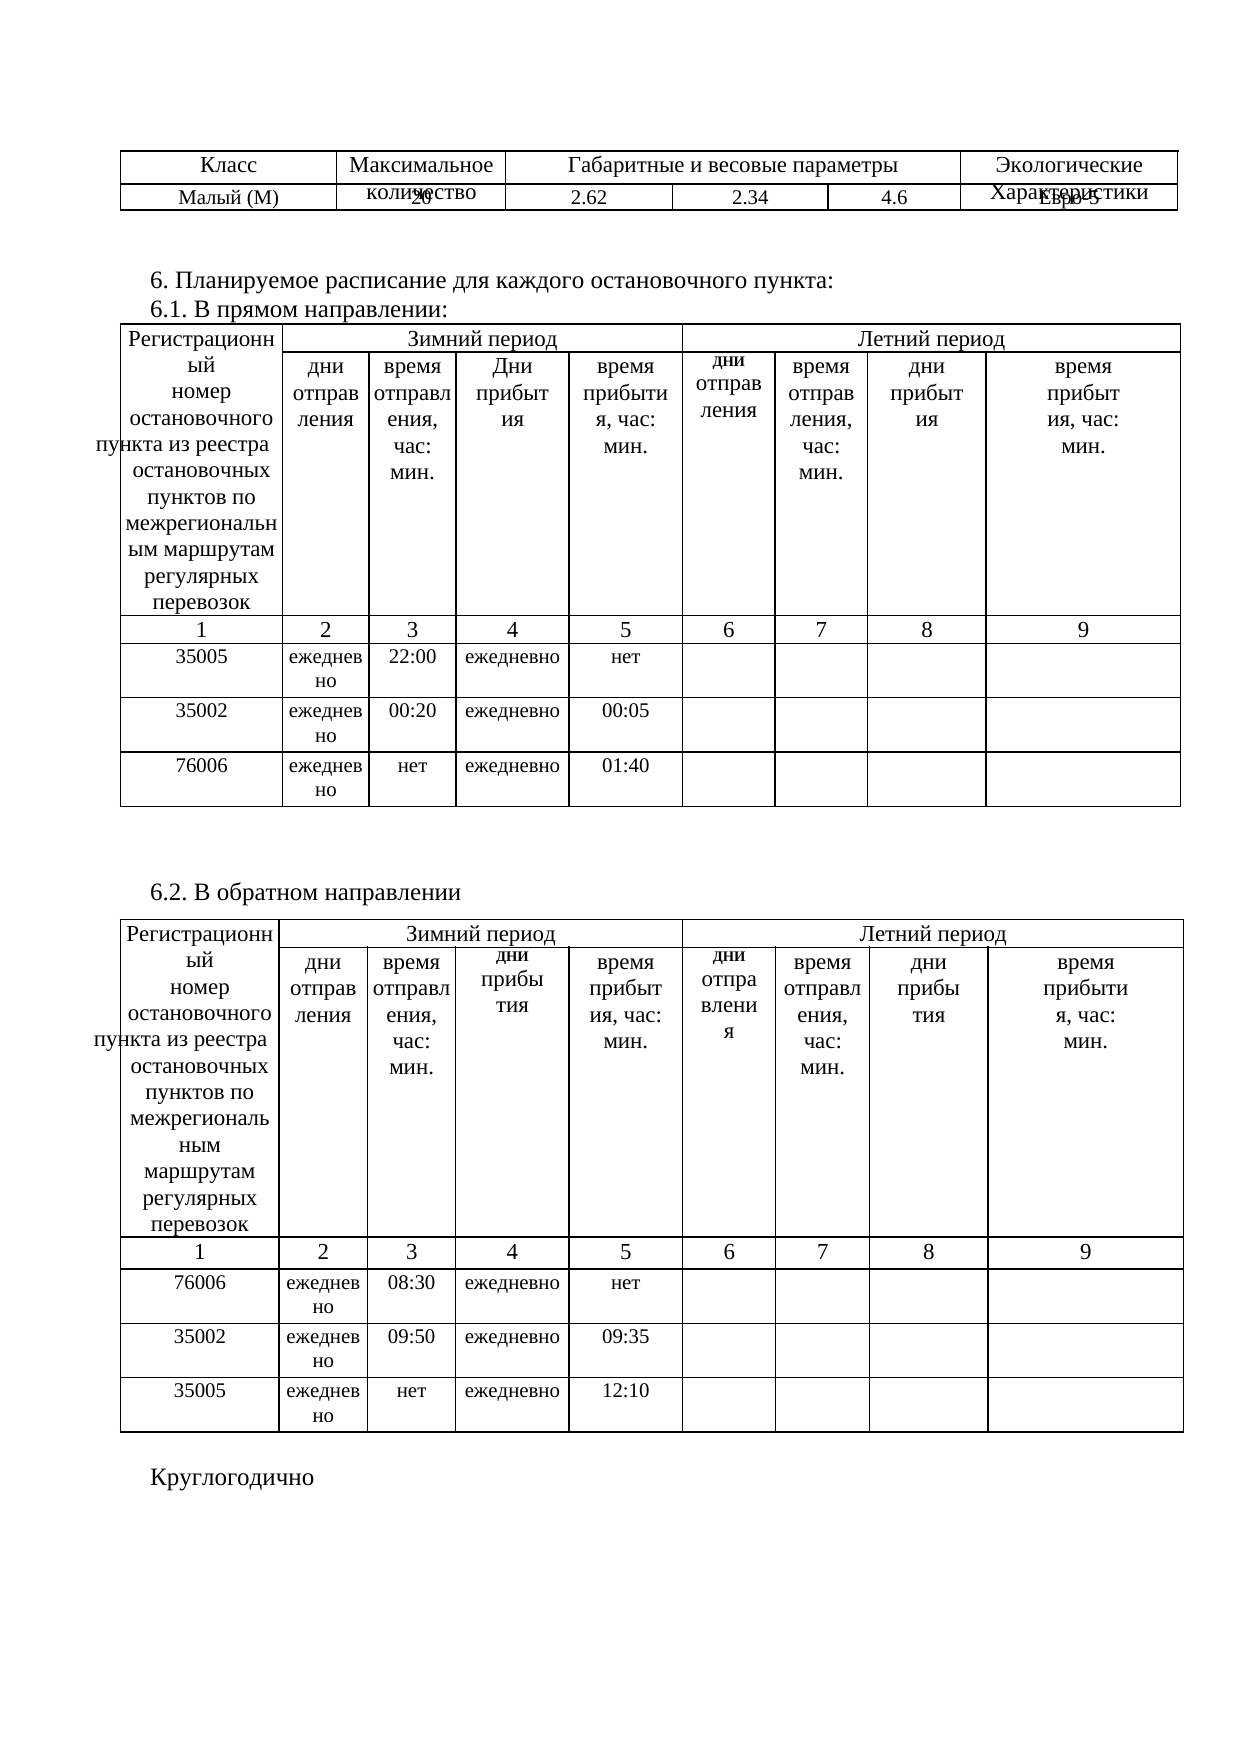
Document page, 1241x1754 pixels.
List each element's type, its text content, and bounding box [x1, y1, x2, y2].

table_cell 4.6 [829, 185, 960, 209]
table_cell [776, 1324, 869, 1377]
table_cell 2.62 [506, 185, 672, 209]
table_cell ДНИ отправ ления [683, 353, 774, 614]
table_cell время отправл ения, час: мин. [776, 948, 869, 1236]
table_cell [776, 753, 867, 806]
table_header Летний период [683, 325, 1180, 351]
table_header Летний период [683, 920, 1183, 946]
table_cell 09:50 [368, 1324, 455, 1377]
table_cell время отправл ения, час: мин. [368, 948, 455, 1236]
table_cell 8 [868, 616, 985, 642]
table_cell 3 [368, 1238, 455, 1268]
table_cell ежедневно [457, 698, 568, 751]
table_cell ежедневно [280, 1378, 367, 1431]
table_cell 00:05 [570, 698, 682, 751]
table_cell ежедневно [456, 1378, 568, 1431]
table_cell [683, 753, 774, 806]
text 6. Планируемое расписание для каждого остановочного пункта: [150, 266, 1090, 294]
table_cell 8 [870, 1238, 987, 1268]
table_cell [987, 698, 1180, 751]
table_cell ежедневно [283, 753, 368, 806]
table_cell 9 [987, 616, 1180, 642]
table_cell время прибыт ия, час: мин. [570, 948, 682, 1236]
table_cell нет [570, 1270, 682, 1322]
table_header Максимальное количество [337, 152, 505, 183]
table_header Класс [121, 152, 336, 183]
table_cell ДНИ прибы тия [456, 948, 568, 1236]
table_cell время прибыти я, час: мин. [570, 353, 682, 614]
text Круглогодично [150, 1462, 1090, 1490]
table_cell [868, 753, 985, 806]
table_cell [989, 1270, 1183, 1322]
table_cell [989, 1378, 1183, 1431]
table_cell 9 [989, 1238, 1183, 1268]
table_cell [683, 1324, 775, 1377]
text 6.2. В обратном направлении [150, 877, 1090, 906]
table_cell 35002 [121, 1324, 278, 1377]
table_cell нет [368, 1378, 455, 1431]
table_cell 7 [776, 1238, 869, 1268]
table_cell Малый (М) [121, 185, 336, 209]
table_cell [870, 1270, 987, 1322]
table_cell ежедневно [457, 644, 568, 697]
table_cell 5 [570, 1238, 682, 1268]
table_cell [683, 1378, 775, 1431]
table_cell 4 [457, 616, 568, 642]
table_cell 2 [283, 616, 368, 642]
table_header Регистрационный номер остановочного пункта из реестра остановочных пунктов по межрегиональным маршрутам регулярных перевозок [121, 325, 282, 614]
table_cell дни отправ ления [280, 948, 367, 1236]
table_cell 12:10 [570, 1378, 682, 1431]
table_cell 6 [683, 616, 774, 642]
table_cell 1 [121, 1238, 278, 1268]
table_header Зимний период [280, 920, 682, 946]
table_cell ежедневно [283, 698, 368, 751]
table_cell 3 [370, 616, 455, 642]
table_header Экологические Характеристики [961, 152, 1177, 183]
table_cell время отправл ения, час: мин. [370, 353, 455, 614]
table_cell Дни прибыт ия [457, 353, 568, 614]
table_cell 76006 [121, 753, 282, 806]
table_cell дни прибы тия [870, 948, 987, 1236]
table_cell 35005 [121, 1378, 278, 1431]
table_cell дни прибыт ия [868, 353, 985, 614]
table_cell [868, 698, 985, 751]
table_cell ежедневно [283, 644, 368, 697]
table_cell нет [570, 644, 682, 697]
table_cell 6 [683, 1238, 775, 1268]
table_cell 4 [456, 1238, 568, 1268]
table_cell [870, 1378, 987, 1431]
table_cell нет [370, 753, 455, 806]
table_cell ежедневно [457, 753, 568, 806]
table_cell [683, 644, 774, 697]
table_cell дни отправ ления [283, 353, 368, 614]
table_cell ежедневно [456, 1270, 568, 1322]
text 6.1. В прямом направлении: [150, 294, 1090, 323]
table_cell [870, 1324, 987, 1377]
table_cell 5 [570, 616, 682, 642]
table_header Габаритные и весовые параметры [506, 152, 960, 183]
table_cell 35002 [121, 698, 282, 751]
table_cell ежедневно [280, 1324, 367, 1377]
table_cell [868, 644, 985, 697]
table_cell ежедневно [456, 1324, 568, 1377]
table_cell [776, 1378, 869, 1431]
table_cell 7 [776, 616, 867, 642]
table_cell [989, 1324, 1183, 1377]
table_cell время прибыт ия, час: мин. [987, 353, 1180, 614]
table_cell ДНИ отпра влени я [683, 948, 775, 1236]
table_cell 76006 [121, 1270, 278, 1322]
table_cell [987, 753, 1180, 806]
table_cell время отправ ления, час: мин. [776, 353, 867, 614]
table_cell 35005 [121, 644, 282, 697]
table_header Регистрационный номер остановочного пункта из реестра остановочных пунктов по межрегиональным маршрутам регулярных перевозок [121, 920, 278, 1236]
table_cell [683, 1270, 775, 1322]
table_cell 00:20 [370, 698, 455, 751]
table_cell 20 [337, 185, 505, 209]
table_cell 1 [121, 616, 282, 642]
table_cell [776, 644, 867, 697]
table_cell [776, 1270, 869, 1322]
table_header Зимний период [283, 325, 682, 351]
table_cell [776, 698, 867, 751]
table_cell 09:35 [570, 1324, 682, 1377]
table_cell [683, 698, 774, 751]
table_cell 2.34 [673, 185, 827, 209]
table_cell время прибыти я, час: мин. [989, 948, 1183, 1236]
table_cell 01:40 [570, 753, 682, 806]
table_cell 2 [280, 1238, 367, 1268]
table_cell [987, 644, 1180, 697]
table_cell 08:30 [368, 1270, 455, 1322]
table_cell ежедневно [280, 1270, 367, 1322]
table_cell Евро-5 [961, 185, 1177, 209]
table_cell 22:00 [370, 644, 455, 697]
